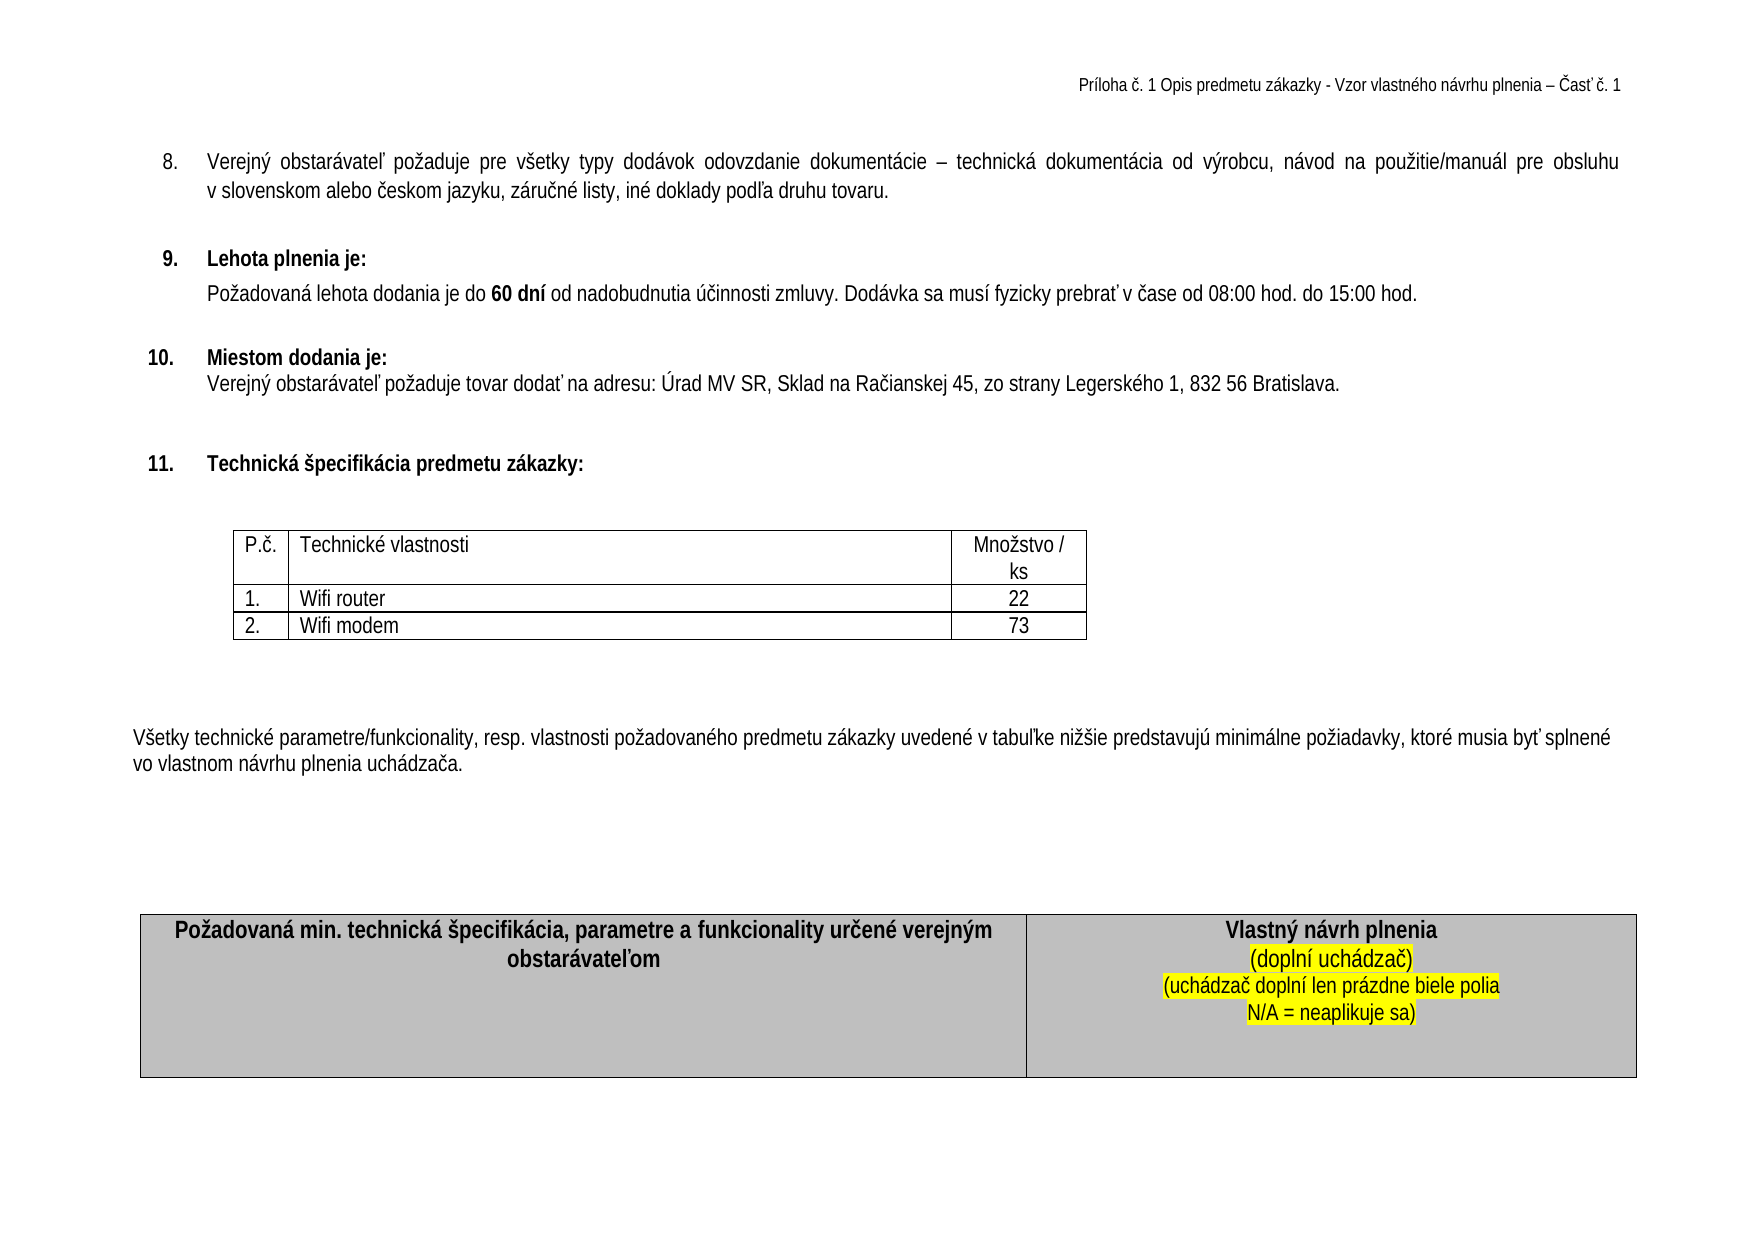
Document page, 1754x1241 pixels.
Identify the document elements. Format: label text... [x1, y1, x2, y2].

text 8. Verejný obstarávateľ požaduje pre všetky typy dodávok odovzdanie dokumentácie – technická dokumentácia od výrobcu, návod na použitie/manuál pre obsluhu v slovenskom alebo českom jazyku, záručné listy, iné doklady podľa druhu tovaru. [162, 148, 1621, 203]
table_header P.č. [234, 531, 288, 584]
text 10. Miestom dodania je: [148, 344, 1621, 370]
table_cell 73 [952, 613, 1086, 639]
table_cell Wifi router [289, 585, 951, 611]
text 9. Lehota plnenia je: [162, 245, 1621, 271]
table_header Množstvo / ks [952, 531, 1086, 584]
table_cell 1. [234, 585, 288, 611]
list Verejný obstarávateľ požaduje tovar dodať na adresu: Úrad MV SR, Sklad na Račianskej 45, zo strany Legerského 1, 832 56 Bratislava. [207, 370, 1621, 396]
table_cell 22 [952, 585, 1086, 611]
text Požadovaná lehota dodania je do 60 dní od nadobudnutia účinnosti zmluvy. Dodávka sa musí fyzicky prebrať v čase od 08:00 hod. do 15:00 hod. [207, 280, 1621, 306]
table_cell 2. [234, 613, 288, 639]
text Všetky technické parametre/funkcionality, resp. vlastnosti požadovaného predmetu zákazky uvedené v tabuľke nižšie predstavujú minimálne požiadavky, ktoré musia byť splnené vo vlastnom návrhu plnenia uchádzača. [133, 723, 1621, 776]
table_cell Wifi modem [289, 613, 951, 639]
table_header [141, 915, 1026, 1077]
text 11. Technická špecifikácia predmetu zákazky: [148, 449, 1621, 476]
table_header Technické vlastnosti [289, 531, 951, 584]
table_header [1027, 915, 1636, 1077]
